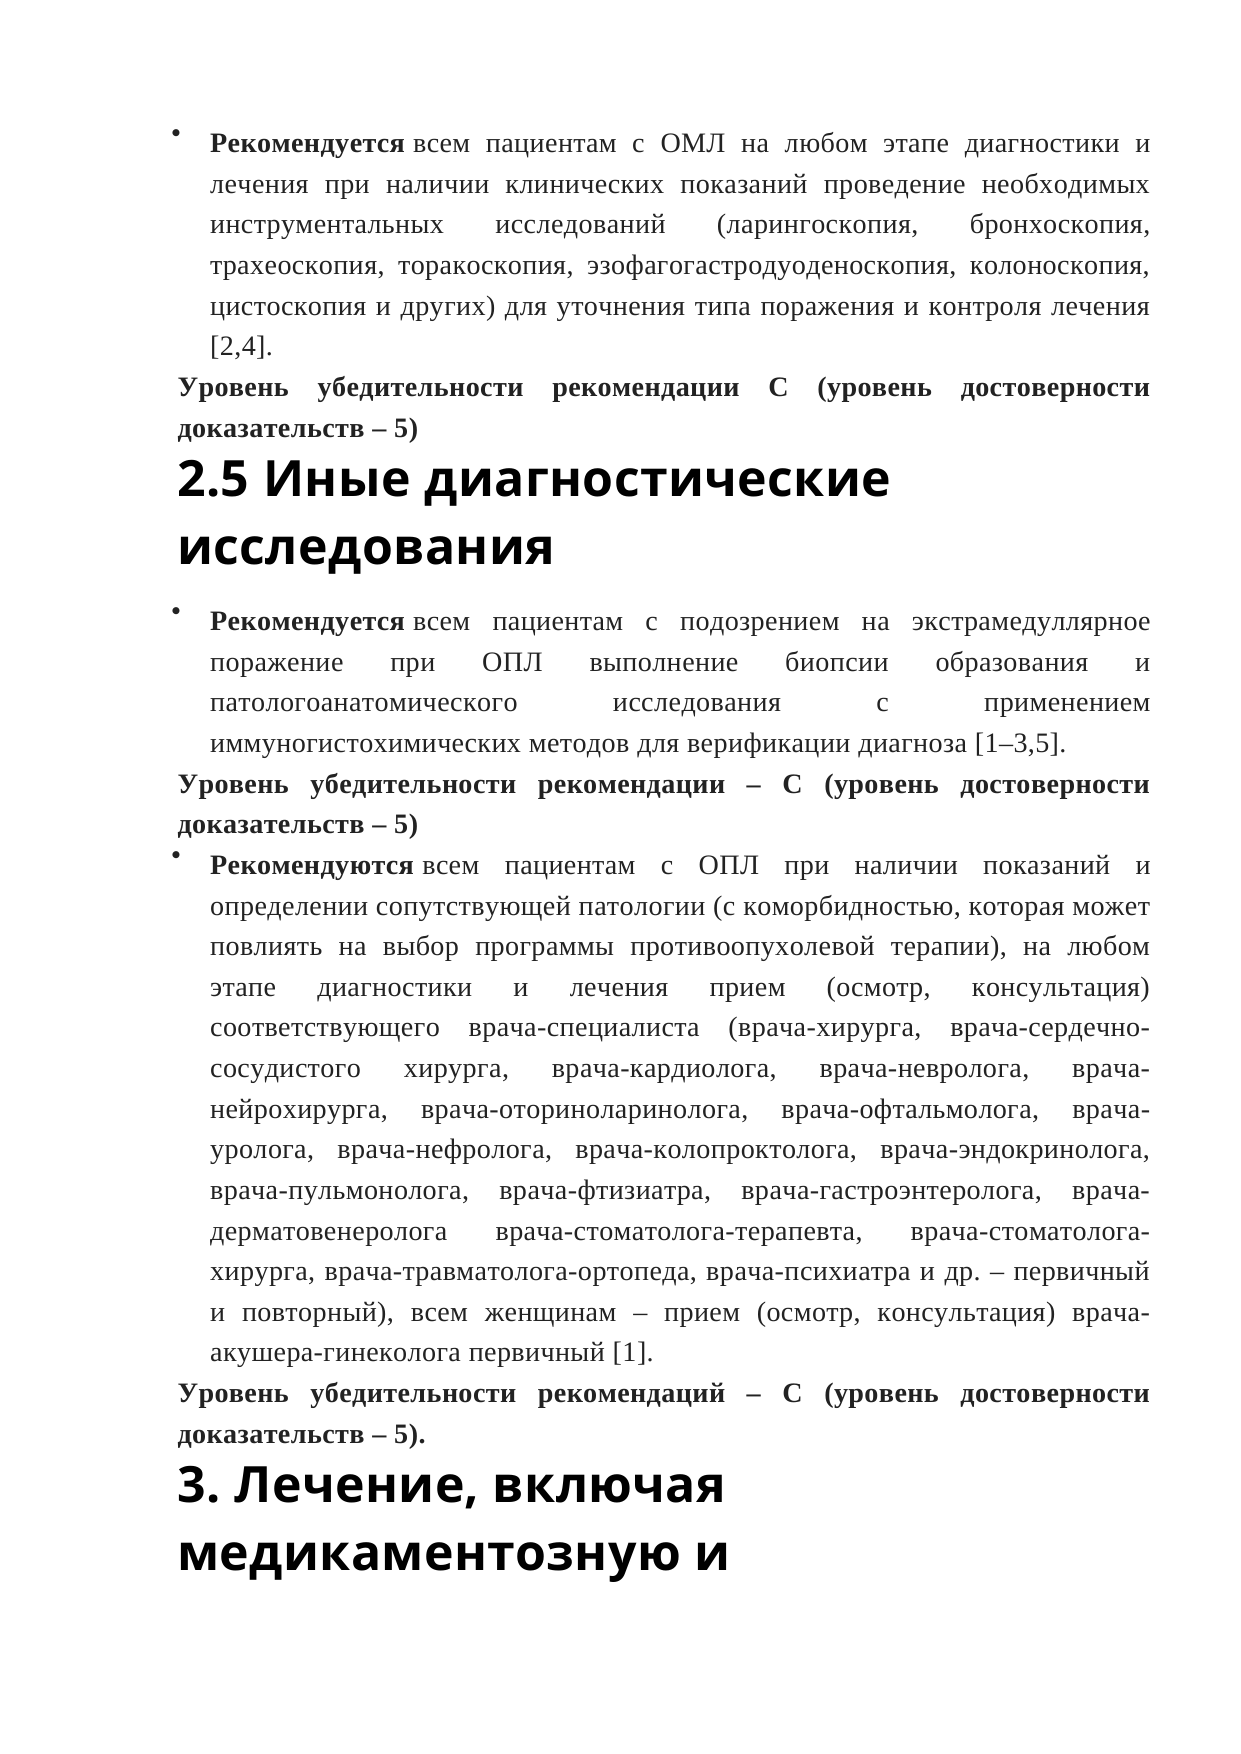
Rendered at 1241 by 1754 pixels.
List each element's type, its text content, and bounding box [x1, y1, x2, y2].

text Уровень убедительности рекомендации С (уровень достоверности доказательств – 5) [177, 362, 1152, 443]
text 2.5 Иные диагностические исследования [177, 443, 1152, 579]
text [177, 1449, 1152, 1585]
list Рекомендуются всем пациентам с ОПЛ при наличии показаний и определении сопутствующей патологии (с коморбидностью, которая может повлиять на выбор программы противоопухолевой терапии), на любом этапе диагностики и лечения прием (осмотр, консультация) соответствующего врача-специалиста (врача-хирурга, врача-сердечно-сосудистого хирурга, врача-кардиолога, врача-невролога, врача-нейрохирурга, врача-оториноларинолога, врача-офтальмолога, врача-уролога, врача-нефролога, врача-колопроктолога, врача-эндокринолога, врача-пульмонолога, врача-фтизиатра, врача-гастроэнтеролога, врача-дерматовенеролога врача-стоматолога-терапевта, врача-стоматолога-хирурга, врача-травматолога-ортопеда, врача-психиатра и др. – первичный и повторный), всем женщинам – прием (осмотр, консультация) врача-акушера-гинеколога первичный [1]. [172, 840, 1152, 1368]
list Рекомендуется всем пациентам с ОМЛ на любом этапе диагностики и лечения при наличии клинических показаний проведение необходимых инструментальных исследований (ларингоскопия, бронхоскопия, трахеоскопия, торакоскопия, эзофагогастродуоденоскопия, колоноскопия, цистоскопия и других) для уточнения типа поражения и контроля лечения [2,4]. [172, 118, 1152, 362]
text Уровень убедительности рекомендаций – С (уровень достоверности доказательств – 5). [177, 1368, 1152, 1449]
list Рекомендуется всем пациентам с подозрением на экстрамедуллярное поражение при ОПЛ выполнение биопсии образования и патологоанатомического исследования с применением иммуногистохимических методов для верификации диагноза [1–3,5]. [172, 596, 1152, 758]
text Уровень убедительности рекомендации ‒ С (уровень достоверности доказательств – 5) [177, 758, 1152, 840]
